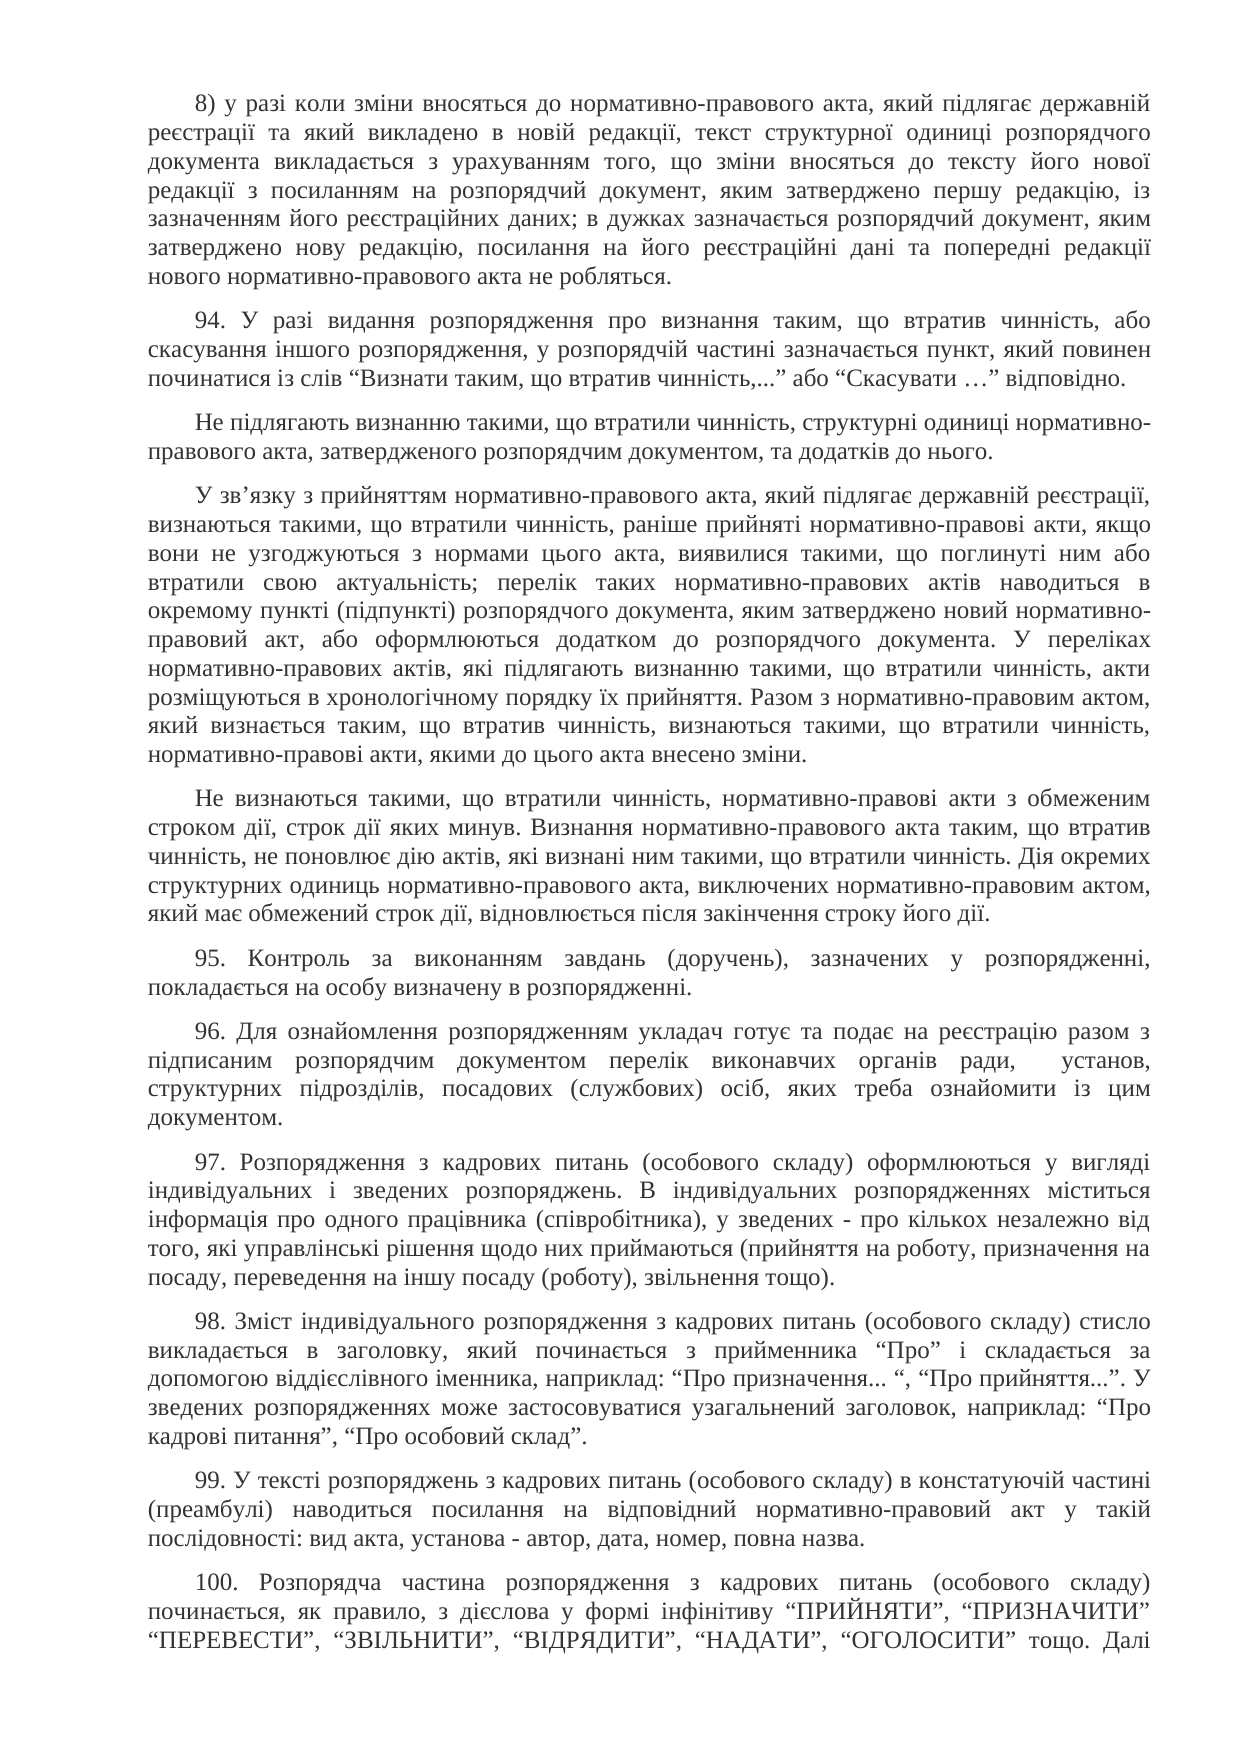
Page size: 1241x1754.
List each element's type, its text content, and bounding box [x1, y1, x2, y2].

text 97. Розпорядження з кадрових питань (особового складу) оформлюються у вигляді індивідуальних і зведених розпоряджень. В індивідуальних розпорядженнях міститься інформація про одного працівника (співробітника), у зведених - про кількох незалежно від того, які управлінські рішення щодо них приймаються (прийняття на роботу, призначення на посаду, переведення на іншу посаду (роботу), звільнення тощо). [148, 1147, 1152, 1290]
text Не підлягають визнанню такими, що втратили чинність, структурні одиниці нормативно-правового акта, затвердженого розпорядчим документом, та додатків до нього. [148, 407, 1152, 465]
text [148, 1567, 1152, 1653]
text 96. Для ознайомлення розпорядженням укладач готує та подає на реєстрацію разом з підписаним розпорядчим документом перелік виконавчих органів ради, установ, структурних підрозділів, посадових (службових) осіб, яких треба ознайомити із цим документом. [148, 1016, 1152, 1131]
text 95. Контроль за виконанням завдань (доручень), зазначених у розпорядженні, покладається на особу визначену в розпорядженні. [148, 943, 1152, 1000]
text У зв’язку з прийняттям нормативно-правового акта, який підлягає державній реєстрації, визнаються такими, що втратили чинність, раніше прийняті нормативно-правові акти, якщо вони не узгоджуються з нормами цього акта, виявилися такими, що поглинуті ним або втратили свою актуальність; перелік таких нормативно-правових актів наводиться в окремому пункті (підпункті) розпорядчого документа, яким затверджено новий нормативно-правовий акт, або оформлюються додатком до розпорядчого документа. У переліках нормативно-правових актів, які підлягають визнанню такими, що втратили чинність, акти розміщуються в хронологічному порядку їх прийняття. Разом з нормативно-правовим актом, який визнається таким, що втратив чинність, визнаються такими, що втратили чинність, нормативно-правові акти, якими до цього акта внесено зміни. [148, 480, 1152, 768]
text 94. У разі видання розпорядження про визнання таким, що втратив чинність, або скасування іншого розпорядження, у розпорядчій частині зазначається пункт, який повинен починатися із слів “Визнати таким, що втратив чинність,...” або “Скасувати …” відповідно. [148, 305, 1152, 392]
text 99. У тексті розпоряджень з кадрових питань (особового складу) в констатуючій частині (преамбулі) наводиться посилання на відповідний нормативно-правовий акт у такій послідовності: вид акта, установа - автор, дата, номер, повна назва. [148, 1465, 1152, 1552]
text 8) у разі коли зміни вносяться до нормативно-правового акта, який підлягає державній реєстрації та який викладено в новій редакції, текст структурної одиниці розпорядчого документа викладається з урахуванням того, що зміни вносяться до тексту його нової редакції з посиланням на розпорядчий документ, яким затверджено першу редакцію, із зазначенням його реєстраційних даних; в дужках зазначається розпорядчий документ, яким затверджено нову редакцію, посилання на його реєстраційні дані та попередні редакції нового нормативно-правового акта не робляться. [148, 88, 1152, 290]
text 98. Зміст індивідуального розпорядження з кадрових питань (особового складу) стисло викладається в заголовку, який починається з прийменника “Про” і складається за допомогою віддієслівного іменника, наприклад: “Про призначення... “, “Про прийняття...”. У зведених розпорядженнях може застосовуватися узагальнений заголовок, наприклад: “Про кадрові питання”, “Про особовий склад”. [148, 1306, 1152, 1450]
text Не визнаються такими, що втратили чинність, нормативно-правові акти з обмеженим строком дії, строк дії яких минув. Визнання нормативно-правового акта таким, що втратив чинність, не поновлює дію актів, які визнані ним такими, що втратили чинність. Дія окремих структурних одиниць нормативно-правового акта, виключених нормативно-правовим актом, який має обмежений строк дії, відновлюється після закінчення строку його дії. [148, 783, 1152, 927]
